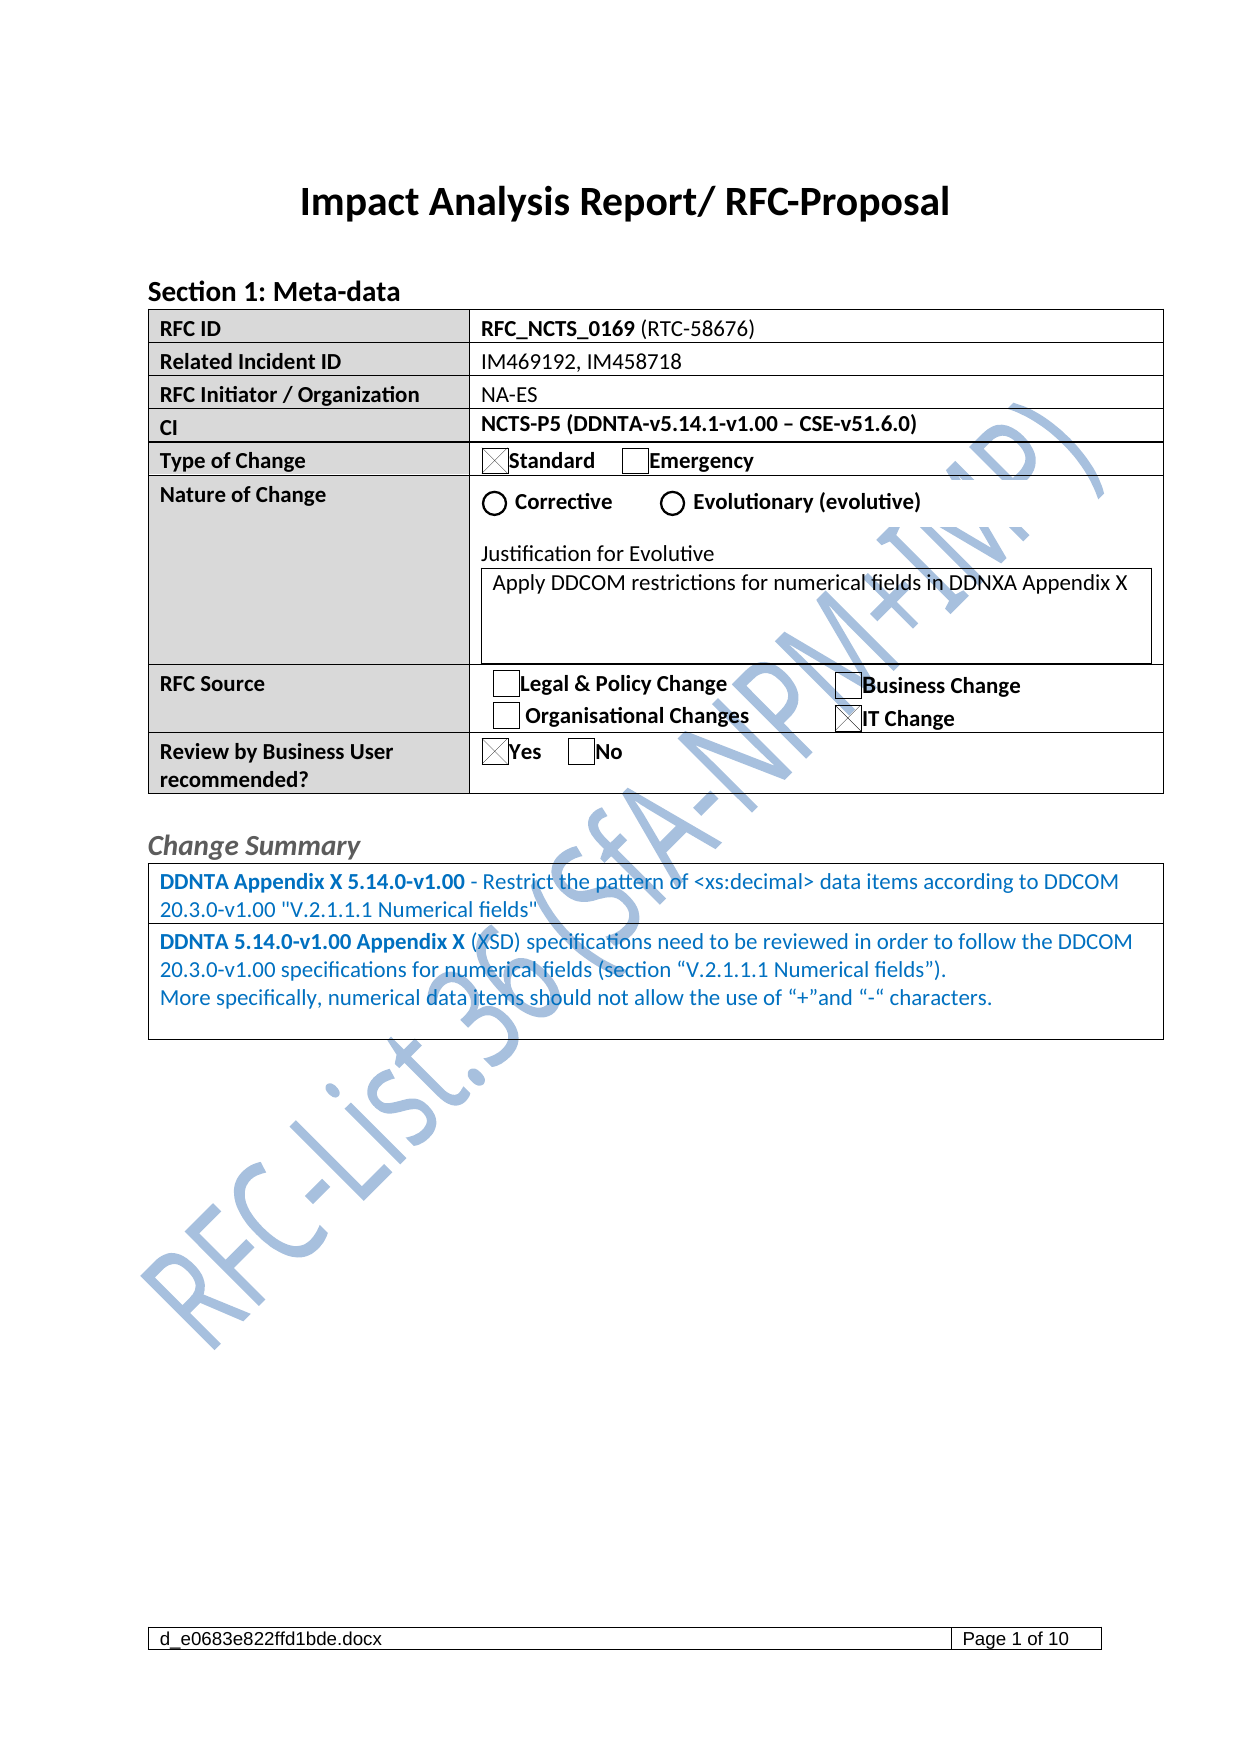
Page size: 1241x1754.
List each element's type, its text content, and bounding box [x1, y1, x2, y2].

table_header RFC_NCTS_0169 (RTC-58676) [470, 310, 1163, 342]
table_cell IM469192, IM458718 [470, 343, 1163, 375]
table_cell Standard Emergency [470, 443, 1163, 474]
table_cell Review by Business User recommended? [149, 733, 469, 793]
table_cell RFC Source [149, 665, 469, 732]
table_cell DDNTA 5.14.0-v1.00 Appendix X (XSD) specifications need to be reviewed in order to follow the DDCOM 20.3.0-v1.00 specifications for numerical fields (section “V.2.1.1.1 Numerical fields”). More specifically, numerical data items should not allow the use of “+”and “-“ characters. [149, 924, 1163, 1039]
text Section 1: Meta-data [148, 273, 1102, 308]
table_cell NCTS-P5 (DDNTA-v5.14.1-v1.00 – CSE-v51.6.0) [470, 409, 1163, 441]
table_cell NA-ES [470, 376, 1163, 408]
table_cell Justification for Evolutive [470, 476, 1163, 664]
table_cell [470, 665, 1163, 732]
table_cell Type of Change [149, 443, 469, 474]
table_cell Yes No [470, 733, 1163, 793]
table_cell RFC Initiator / Organization [149, 376, 469, 408]
table_header RFC ID [149, 310, 469, 342]
table_cell CI [149, 409, 469, 441]
subtitle Impact Analysis Report/ RFC-Proposal [148, 175, 1102, 226]
text Change Summary [148, 827, 1102, 863]
table_header DDNΤA Appendix X 5.14.0-v1.00 - Restrict the pattern of <xs:decimal> data items according to DDCOM 20.3.0-v1.00 "V.2.1.1.1 Numerical fields" [149, 864, 1163, 923]
table_cell Related Incident ID [149, 343, 469, 375]
table_cell Nature of Change [149, 476, 469, 664]
